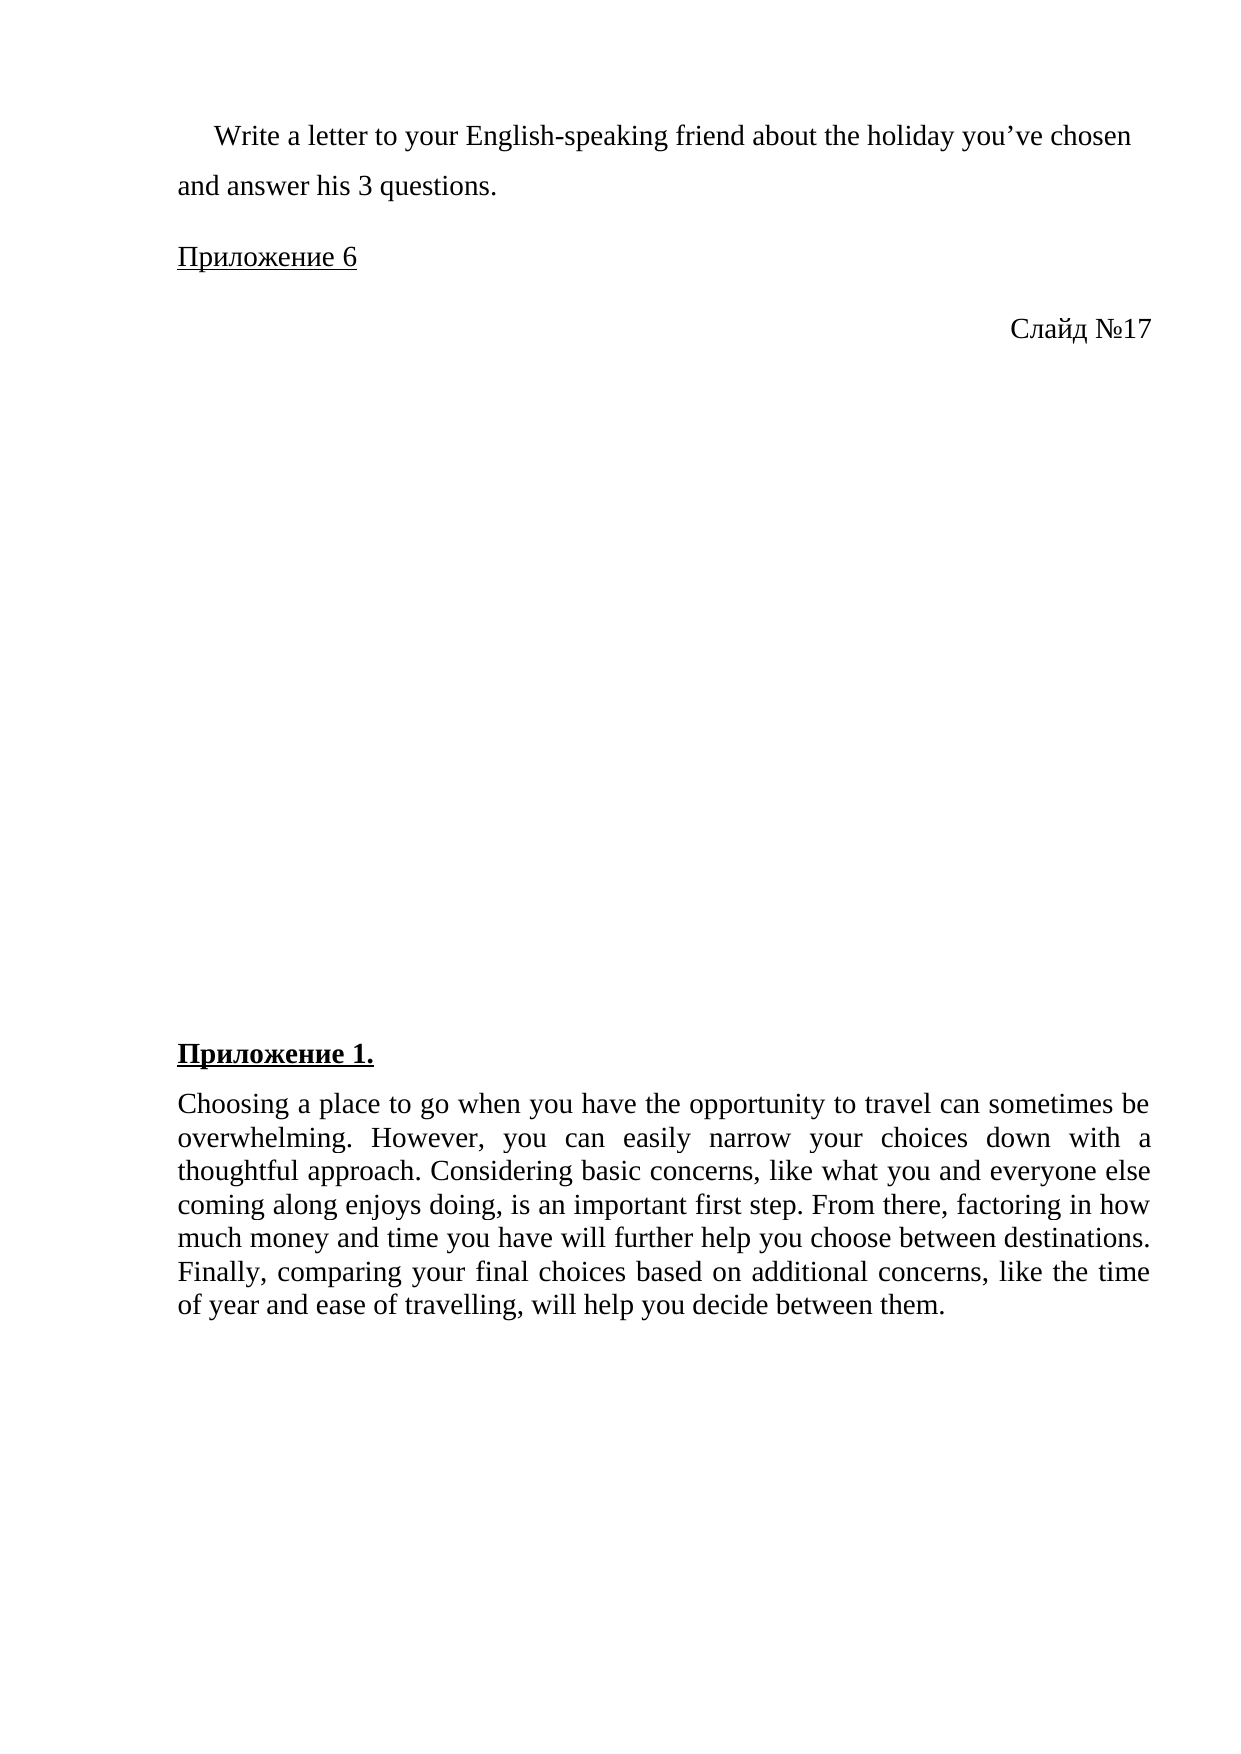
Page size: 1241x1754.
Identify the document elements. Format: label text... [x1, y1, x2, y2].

text Choosing a place to go when you have the opportunity to travel can sometimes be overwhelming. However, you can easily narrow your choices down with a thoughtful approach. Considering basic concerns, like what you and everyone else coming along enjoys doing, is an important first step. From there, factoring in how much money and time you have will further help you choose between destinations. Finally, comparing your final choices based on additional concerns, like the time of year and ease of travelling, will help you decide between them. [177, 1287, 1152, 1321]
text Приложение 1. [177, 1036, 1152, 1069]
text Write a letter to your English-speaking friend about the holiday you’ve chosen and answer his 3 questions. [177, 118, 1152, 202]
text Приложение 6 [177, 239, 1152, 273]
text Слайд №17 [177, 311, 1152, 344]
